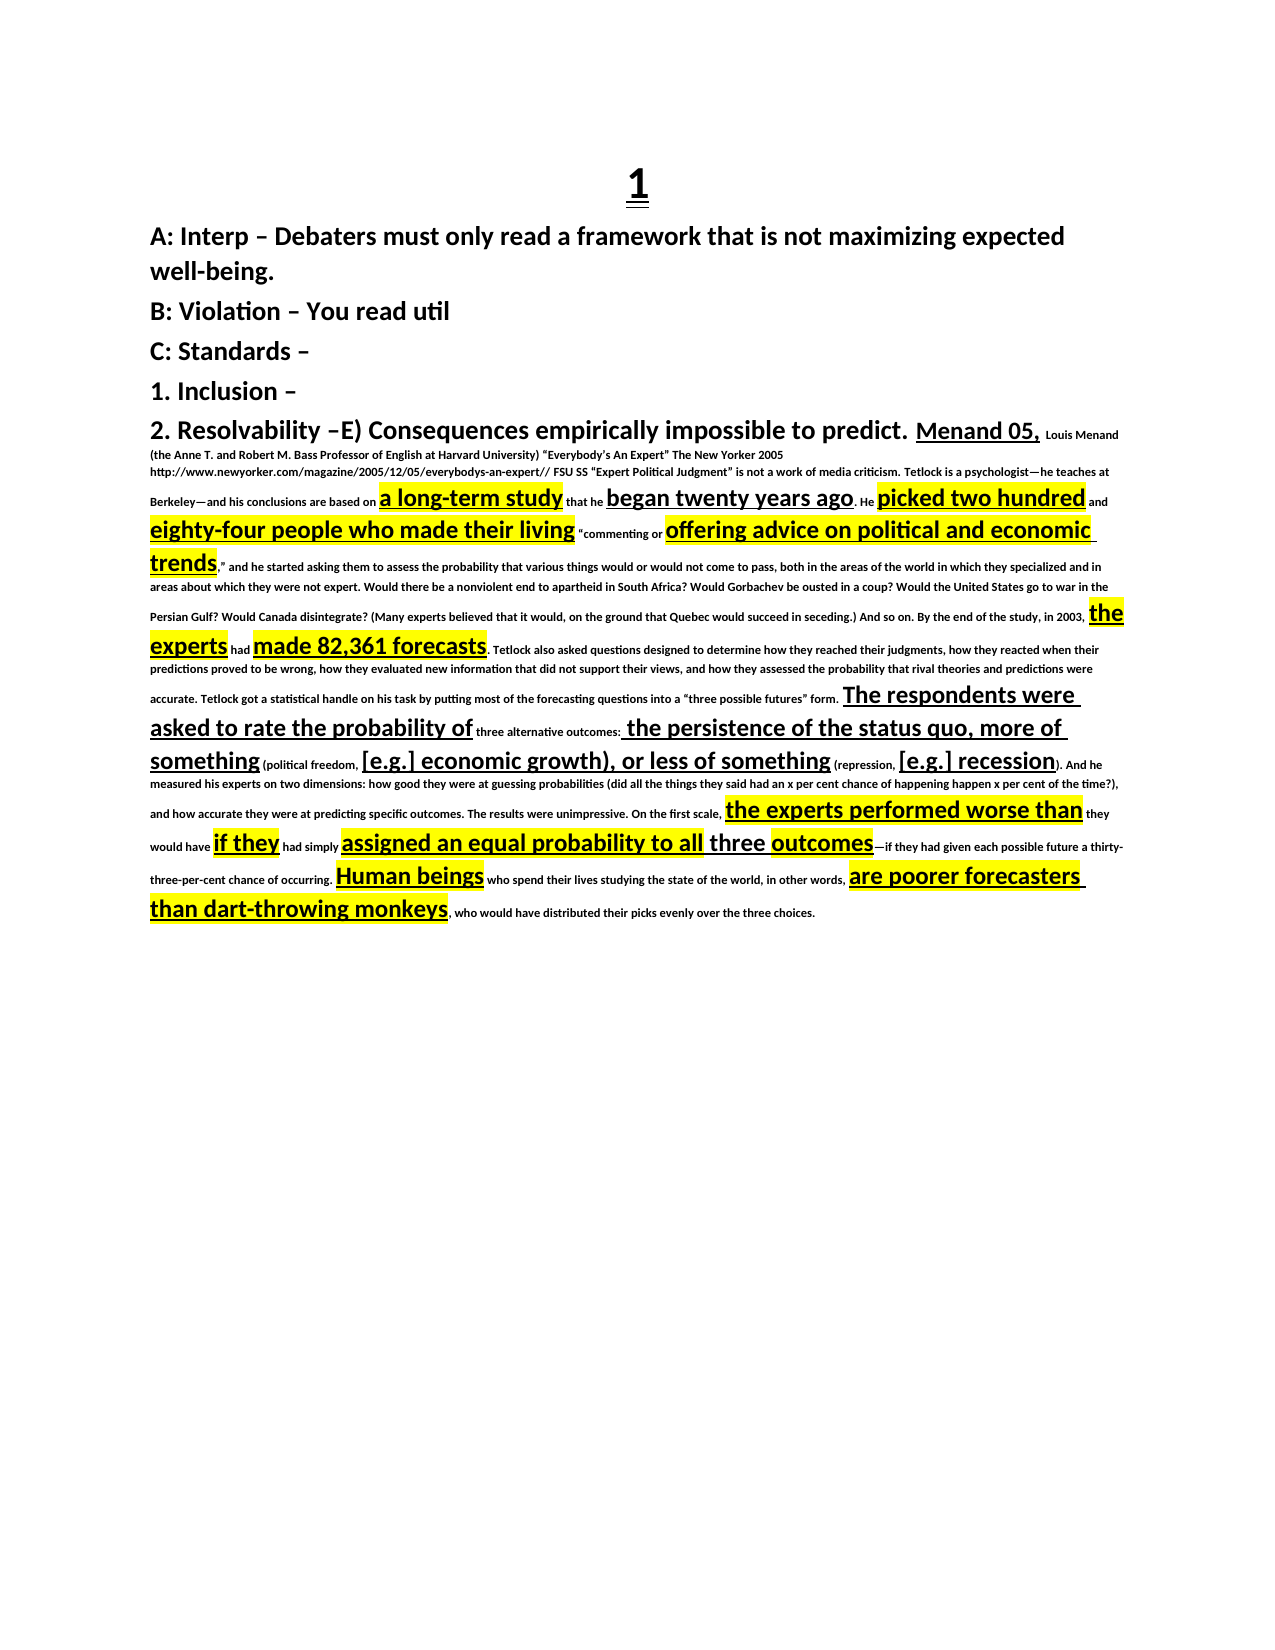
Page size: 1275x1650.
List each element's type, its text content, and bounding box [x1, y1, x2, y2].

subtitle 1. Inclusion – [150, 374, 1125, 407]
subtitle A: Interp – Debaters must only read a framework that is not maximizing expected well-being. [150, 219, 1125, 287]
subtitle 1 [150, 154, 1125, 210]
subtitle 2. Resolvability –E) Consequences empirically impossible to predict. Menand 05, Louis Menand (the Anne T. and Robert M. Bass Professor of English at Harvard University) “Everybody’s An Expert” The New Yorker 2005 http://www.newyorker.com/magazine/2005/12/05/everybodys-an-expert// FSU SS “Expert Political Judgment” is not a work of media criticism. Tetlock is a psychologist—he teaches at Berkeley—and his conclusions are based on a long-term study that he began twenty years ago. He picked two hundred and eighty-four people who made their living “commenting or offering advice on political and economic trends,” and he started asking them to assess the probability that various things would or would not come to pass, both in the areas of the world in which they specialized and in areas about which they were not expert. Would there be a nonviolent end to apartheid in South Africa? Would Gorbachev be ousted in a coup? Would the United States go to war in the Persian Gulf? Would Canada disintegrate? (Many experts believed that it would, on the ground that Quebec would succeed in seceding.) And so on. By the end of the study, in 2003, the experts had made 82,361 forecasts. Tetlock also asked questions designed to determine how they reached their judgments, how they reacted when their predictions proved to be wrong, how they evaluated new information that did not support their views, and how they assessed the probability that rival theories and predictions were accurate. Tetlock got a statistical handle on his task by putting most of the forecasting questions into a “three possible futures” form. The respondents were asked to rate the probability of three alternative outcomes: the persistence of the status quo, more of something (political freedom, [e.g.] economic growth), or less of something (repression, [e.g.] recession). And he measured his experts on two dimensions: how good they were at guessing probabilities (did all the things they said had an x per cent chance of happening happen x per cent of the time?), and how accurate they were at predicting specific outcomes. The results were unimpressive. On the first scale, the experts performed worse than they would have if they had simply assigned an equal probability to all three outcomes—if they had given each possible future a thirty-three-per-cent chance of occurring. Human beings who spend their lives studying the state of the world, in other words, are poorer forecasters than dart-throwing monkeys, who would have distributed their picks evenly over the three choices. [150, 413, 1125, 924]
subtitle C: Standards – [150, 334, 1125, 367]
subtitle B: Violation – You read util [150, 294, 1125, 327]
